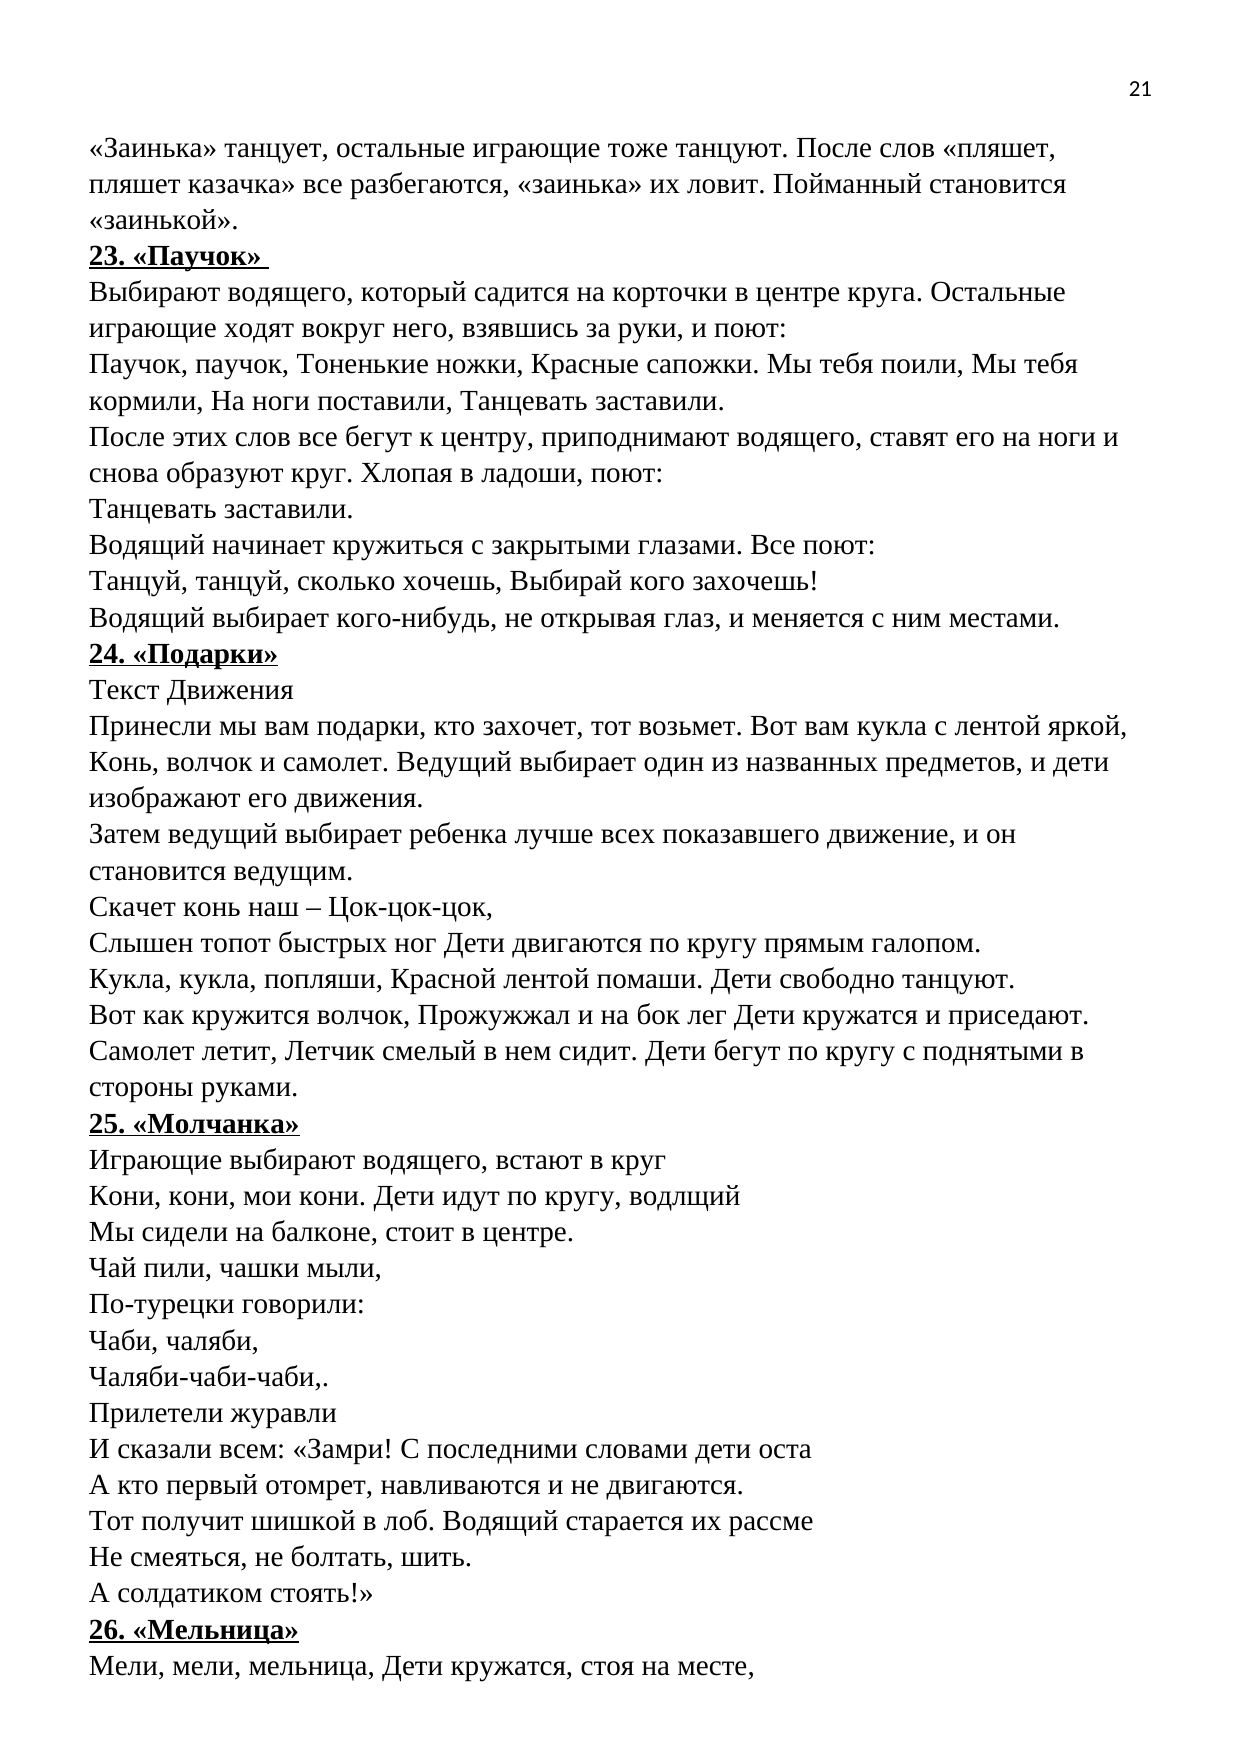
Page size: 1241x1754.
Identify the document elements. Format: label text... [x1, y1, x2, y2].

text Тот получит шишкой в лоб. Водящий старается их рассме [89, 1503, 1152, 1537]
text Танцуй, танцуй, сколько хочешь, Выбирай кого захочешь! [89, 563, 1152, 597]
text 24. «Подарки» [89, 636, 1152, 669]
text А солдатиком стоять!» [89, 1576, 1152, 1609]
text Чай пили, чашки мыли, [89, 1250, 1152, 1284]
text Играющие выбирают водящего, встают в круг [89, 1142, 1152, 1175]
text Танцевать заставили. [89, 491, 1152, 525]
text После этих слов все бегут к центру, приподнимают водящего, ставят его на ноги и снова образуют круг. Хлопая в ладоши, поют: [89, 419, 1152, 489]
text 26. «Мельница» [89, 1612, 1152, 1645]
text Выбирают водящего, который садится на корточки в центре круга. Остальные играющие ходят вокруг него, взявшись за руки, и поют: [89, 274, 1152, 344]
text Мели, мели, мельница, Дети кружатся, стоя на месте, [89, 1648, 1152, 1681]
text Водящий начинает кружиться с закрытыми глазами. Все поют: [89, 527, 1152, 561]
text Прилетели журавли [89, 1395, 1152, 1428]
text 25. «Молчанка» [89, 1106, 1152, 1139]
text 23. «Паучок» [89, 238, 1152, 272]
text Вот как кружится волчок, Прожужжал и на бок лег Дети кружатся и приседают. [89, 997, 1152, 1031]
text Паучок, паучок, Тоненькие ножки, Красные сапожки. Мы тебя поили, Мы тебя кормили, На ноги поставили, Танцевать заставили. [89, 347, 1152, 416]
text По-турецки говорили: [89, 1286, 1152, 1320]
text Чаби, чаляби, [89, 1323, 1152, 1356]
text Водящий выбирает кого-нибудь, не открывая глаз, и меняется с ним местами. [89, 600, 1152, 633]
text «Заинька» танцует, остальные играющие тоже танцуют. После слов «пляшет, пляшет казачка» все разбегаются, «заинька» их ловит. Пойманный становится «заинькой». [89, 130, 1152, 236]
text Самолет летит, Летчик смелый в нем сидит. Дети бегут по кругу с поднятыми в стороны руками. [89, 1033, 1152, 1103]
text И сказали всем: «Замри! С последними словами дети оста [89, 1431, 1152, 1464]
text Мы сидели на балконе, стоит в центре. [89, 1214, 1152, 1248]
text Скачет конь наш – Цок-цок-цок, [89, 889, 1152, 922]
text Кони, кони, мои кони. Дети идут по кругу, водлщий [89, 1178, 1152, 1212]
text Не смеяться, не болтать, шить. [89, 1539, 1152, 1573]
text Кукла, кукла, попляши, Красной лентой помаши. Дети свободно танцуют. [89, 961, 1152, 995]
text Затем ведущий выбирает ребенка лучше всех показавшего движение, и он становится ведущим. [89, 817, 1152, 886]
text А кто первый отомрет, навливаются и не двигаются. [89, 1467, 1152, 1501]
text Слышен топот быстрых ног Дети двигаются по кругу прямым галопом. [89, 925, 1152, 958]
text Текст Движения [89, 672, 1152, 706]
text Принесли мы вам подарки, кто захочет, тот возьмет. Вот вам кукла с лентой яркой, Конь, волчок и самолет. Ведущий выбирает один из названных предметов, и дети изображают его движения. [89, 708, 1152, 814]
text Чаляби-чаби-чаби,. [89, 1359, 1152, 1392]
